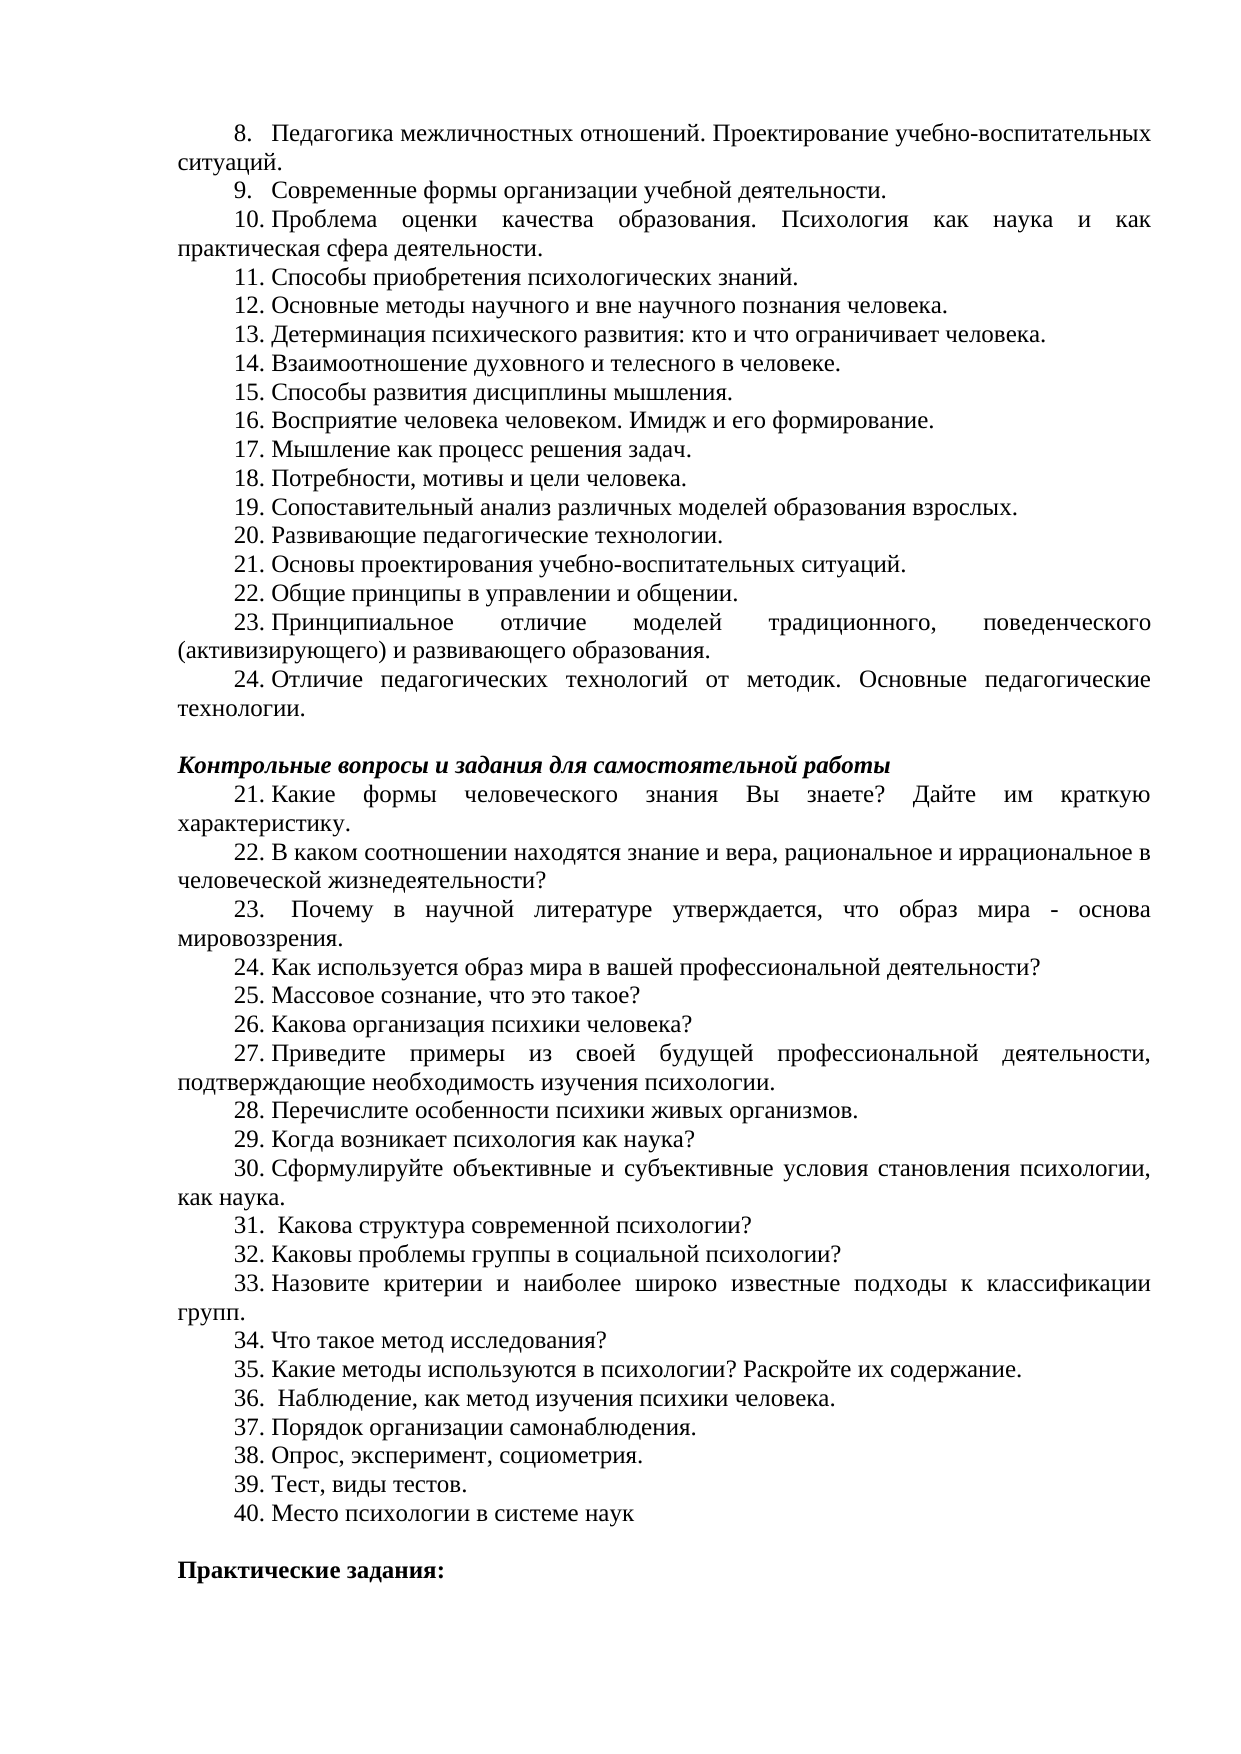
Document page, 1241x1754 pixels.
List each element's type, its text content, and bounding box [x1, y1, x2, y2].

text Практические задания: [177, 1556, 1152, 1584]
list Общие принципы в управлении и общении. [177, 578, 1152, 607]
list Принципиальное отличие моделей традиционного, поведенческого (активизирующего) и развивающего образования. [177, 607, 1152, 664]
list Восприятие человека человеком. Имидж и его формирование. [177, 406, 1152, 434]
list Приведите примеры из своей будущей профессиональной деятельности, подтверждающие необходимость изучения психологии. [177, 1038, 1152, 1096]
list Место психологии в системе наук [177, 1498, 1152, 1527]
list Какова организация психики человека? [177, 1009, 1152, 1038]
list Какие методы используются в психологии? Раскройте их содержание. [177, 1354, 1152, 1383]
list Основы проектирования учебно-воспитательных ситуаций. [177, 549, 1152, 578]
list Взаимоотношение духовного и телесного в человеке. [177, 348, 1152, 377]
list Способы развития дисциплины мышления. [177, 377, 1152, 406]
list Развивающие педагогические технологии. [177, 521, 1152, 549]
list Порядок организации самонаблюдения. [177, 1412, 1152, 1441]
list Почему в научной литературе утверждается, что образ мира - основа мировоззрения. [177, 894, 1152, 952]
list Опрос, эксперимент, социометрия. [177, 1441, 1152, 1469]
list Способы приобретения психологических знаний. [177, 262, 1152, 291]
list В каком соотношении находятся знание и вера, рациональное и иррациональное в человеческой жизнедеятельности? [177, 837, 1152, 894]
list Сформулируйте объективные и субъективные условия становления психологии, как наука. [177, 1153, 1152, 1211]
list Проблема оценки качества образования. Психология как наука и как практическая сфера деятельности. [177, 204, 1152, 262]
list Какие формы человеческого знания Вы знаете? Дайте им краткую характеристику. [177, 779, 1152, 837]
text Контрольные вопросы и задания для самостоятельной работы [177, 751, 1152, 779]
list Что такое метод исследования? [177, 1326, 1152, 1354]
list Современные формы организации учебной деятельности. [177, 176, 1152, 204]
list Как используется образ мира в вашей профессиональной деятельности? [177, 952, 1152, 981]
list Каковы проблемы группы в социальной психологии? [177, 1239, 1152, 1268]
list Педагогика межличностных отношений. Проектирование учебно-воспитательных ситуаций. [177, 118, 1152, 176]
list Перечислите особенности психики живых организмов. [177, 1096, 1152, 1124]
list Потребности, мотивы и цели человека. [177, 463, 1152, 492]
list Основные методы научного и вне научного познания человека. [177, 291, 1152, 319]
list Массовое сознание, что это такое? [177, 981, 1152, 1009]
list Сопоставительный анализ различных моделей образования взрослых. [177, 492, 1152, 521]
list Когда возникает психология как наука? [177, 1124, 1152, 1153]
list Отличие педагогических технологий от методик. Основные педагогические технологии. [177, 664, 1152, 722]
list Назовите критерии и наиболее широко известные подходы к классификации групп. [177, 1268, 1152, 1326]
list Мышление как процесс решения задач. [177, 434, 1152, 463]
list Детерминация психического развития: кто и что ограничивает человека. [177, 319, 1152, 348]
list Наблюдение, как метод изучения психики человека. [177, 1383, 1152, 1412]
list Какова структура современной психологии? [177, 1211, 1152, 1239]
list Тест, виды тестов. [177, 1469, 1152, 1498]
